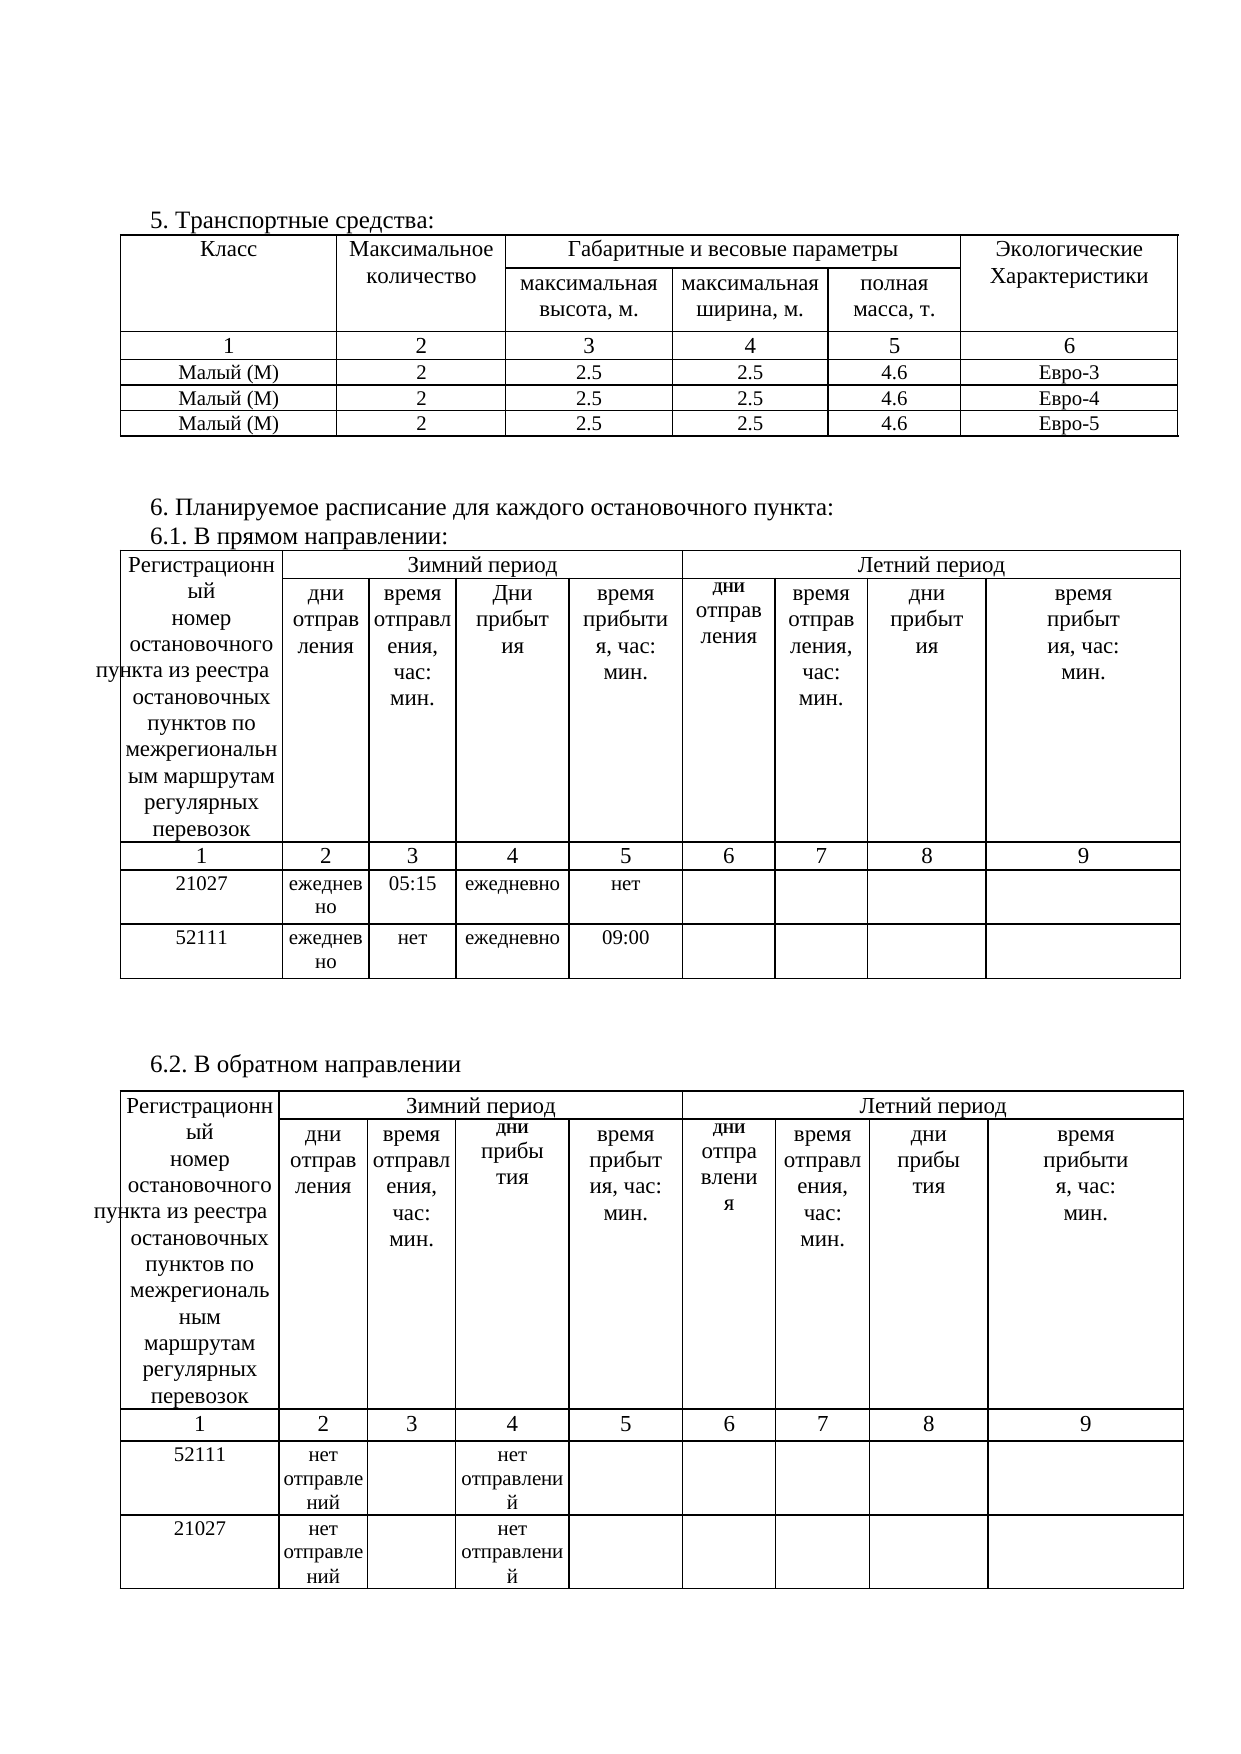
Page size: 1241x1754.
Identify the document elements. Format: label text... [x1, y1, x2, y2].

table_cell нет [570, 871, 682, 923]
table_cell время отправ ления, час: мин. [776, 579, 867, 841]
table_cell 09:00 [570, 925, 682, 978]
table_header Летний период [683, 551, 1180, 577]
table_cell [870, 1442, 987, 1514]
table_cell [870, 1516, 987, 1588]
table_cell 4.6 [829, 386, 960, 410]
table_cell 1 [121, 332, 336, 358]
text 5. Транспортные средства: [150, 205, 1090, 234]
table_cell [868, 871, 985, 923]
table_cell Малый (М) [121, 360, 336, 384]
table_cell нет отправлений [280, 1516, 367, 1588]
table_cell ежедневно [283, 925, 368, 978]
table_cell 8 [870, 1410, 987, 1440]
table_cell дни прибы тия [870, 1120, 987, 1408]
table_cell ДНИ прибы тия [456, 1120, 568, 1408]
text 6. Планируемое расписание для каждого остановочного пункта: [150, 492, 1090, 521]
table_cell ДНИ отправ ления [683, 579, 774, 841]
table_cell 4.6 [829, 360, 960, 384]
table_header Зимний период [283, 551, 682, 577]
table_cell 7 [776, 1410, 869, 1440]
table_header Габаритные и весовые параметры [506, 236, 960, 267]
table_cell [776, 925, 867, 978]
table_cell [776, 871, 867, 923]
table_cell [683, 1442, 775, 1514]
table_header Экологические Характеристики [961, 236, 1177, 331]
table_cell [368, 1442, 455, 1514]
table_cell [368, 1516, 455, 1588]
table_cell [570, 1516, 682, 1588]
table_cell время отправл ения, час: мин. [370, 579, 455, 841]
table_cell 1 [121, 1410, 278, 1440]
table_cell 2.5 [506, 360, 672, 384]
table_cell 2 [337, 386, 505, 410]
table_cell 2.5 [506, 386, 672, 410]
table_cell 05:15 [370, 871, 455, 923]
table_cell полная масса, т. [829, 269, 960, 331]
table_cell 6 [961, 332, 1177, 358]
table_cell ДНИ отпра влени я [683, 1120, 775, 1408]
table_cell Евро-5 [961, 411, 1177, 435]
table_cell 3 [368, 1410, 455, 1440]
table_header Регистрационный номер остановочного пункта из реестра остановочных пунктов по межрегиональным маршрутам регулярных перевозок [121, 551, 282, 841]
table_cell 7 [776, 843, 867, 869]
table_cell 6 [683, 843, 774, 869]
table_cell [683, 871, 774, 923]
table_cell дни прибыт ия [868, 579, 985, 841]
table_cell 4 [673, 332, 827, 358]
table_cell 21027 [121, 871, 282, 923]
table_cell нет отправлений [280, 1442, 367, 1514]
table_cell время отправл ения, час: мин. [368, 1120, 455, 1408]
table_cell 2 [337, 360, 505, 384]
table_cell 5 [829, 332, 960, 358]
table_cell время прибыти я, час: мин. [570, 579, 682, 841]
table_cell 2.5 [673, 360, 827, 384]
table_cell Малый (М) [121, 411, 336, 435]
table_cell ежедневно [457, 925, 568, 978]
table_cell [570, 1442, 682, 1514]
table_cell 6 [683, 1410, 775, 1440]
table_cell 9 [987, 843, 1180, 869]
table_header Класс [121, 236, 336, 331]
table_header Зимний период [280, 1092, 682, 1118]
table_cell 4 [456, 1410, 568, 1440]
table_cell [776, 1442, 869, 1514]
table_cell [683, 1516, 775, 1588]
table_cell 2.5 [673, 411, 827, 435]
table_cell 8 [868, 843, 985, 869]
table_cell Евро-4 [961, 386, 1177, 410]
table_cell ежедневно [283, 871, 368, 923]
table_cell время прибыт ия, час: мин. [570, 1120, 682, 1408]
table_cell ежедневно [457, 871, 568, 923]
table_cell 4.6 [829, 411, 960, 435]
table_cell 2.5 [506, 411, 672, 435]
table_cell Малый (М) [121, 386, 336, 410]
table_header Регистрационный номер остановочного пункта из реестра остановочных пунктов по межрегиональным маршрутам регулярных перевозок [121, 1092, 278, 1408]
table_cell 2 [283, 843, 368, 869]
table_cell [987, 871, 1180, 923]
table_cell 2 [337, 332, 505, 358]
table_cell нет отправлений [456, 1516, 568, 1588]
table_cell 4 [457, 843, 568, 869]
table_cell Евро-3 [961, 360, 1177, 384]
table_cell [989, 1516, 1183, 1588]
table_cell 9 [989, 1410, 1183, 1440]
table_cell 52111 [121, 1442, 278, 1514]
table_cell 2 [337, 411, 505, 435]
table_cell 5 [570, 843, 682, 869]
table_cell 2 [280, 1410, 367, 1440]
table_cell [776, 1516, 869, 1588]
table_cell [683, 925, 774, 978]
table_cell [868, 925, 985, 978]
table_cell 2.5 [673, 386, 827, 410]
table_cell дни отправ ления [280, 1120, 367, 1408]
table_cell нет отправлений [456, 1442, 568, 1514]
table_cell [989, 1442, 1183, 1514]
text 6.2. В обратном направлении [150, 1049, 1090, 1078]
table_cell время прибыт ия, час: мин. [987, 579, 1180, 841]
table_cell [987, 925, 1180, 978]
table_cell 52111 [121, 925, 282, 978]
table_cell 3 [506, 332, 672, 358]
table_cell максимальная ширина, м. [673, 269, 827, 331]
table_cell время прибыти я, час: мин. [989, 1120, 1183, 1408]
table_cell Дни прибыт ия [457, 579, 568, 841]
table_header Максимальное количество [337, 236, 505, 331]
table_cell 1 [121, 843, 282, 869]
text 6.1. В прямом направлении: [150, 521, 1090, 549]
table_cell 21027 [121, 1516, 278, 1588]
table_cell нет [370, 925, 455, 978]
table_cell время отправл ения, час: мин. [776, 1120, 869, 1408]
table_header Летний период [683, 1092, 1183, 1118]
table_cell дни отправ ления [283, 579, 368, 841]
table_cell 3 [370, 843, 455, 869]
table_cell 5 [570, 1410, 682, 1440]
table_cell максимальная высота, м. [506, 269, 672, 331]
